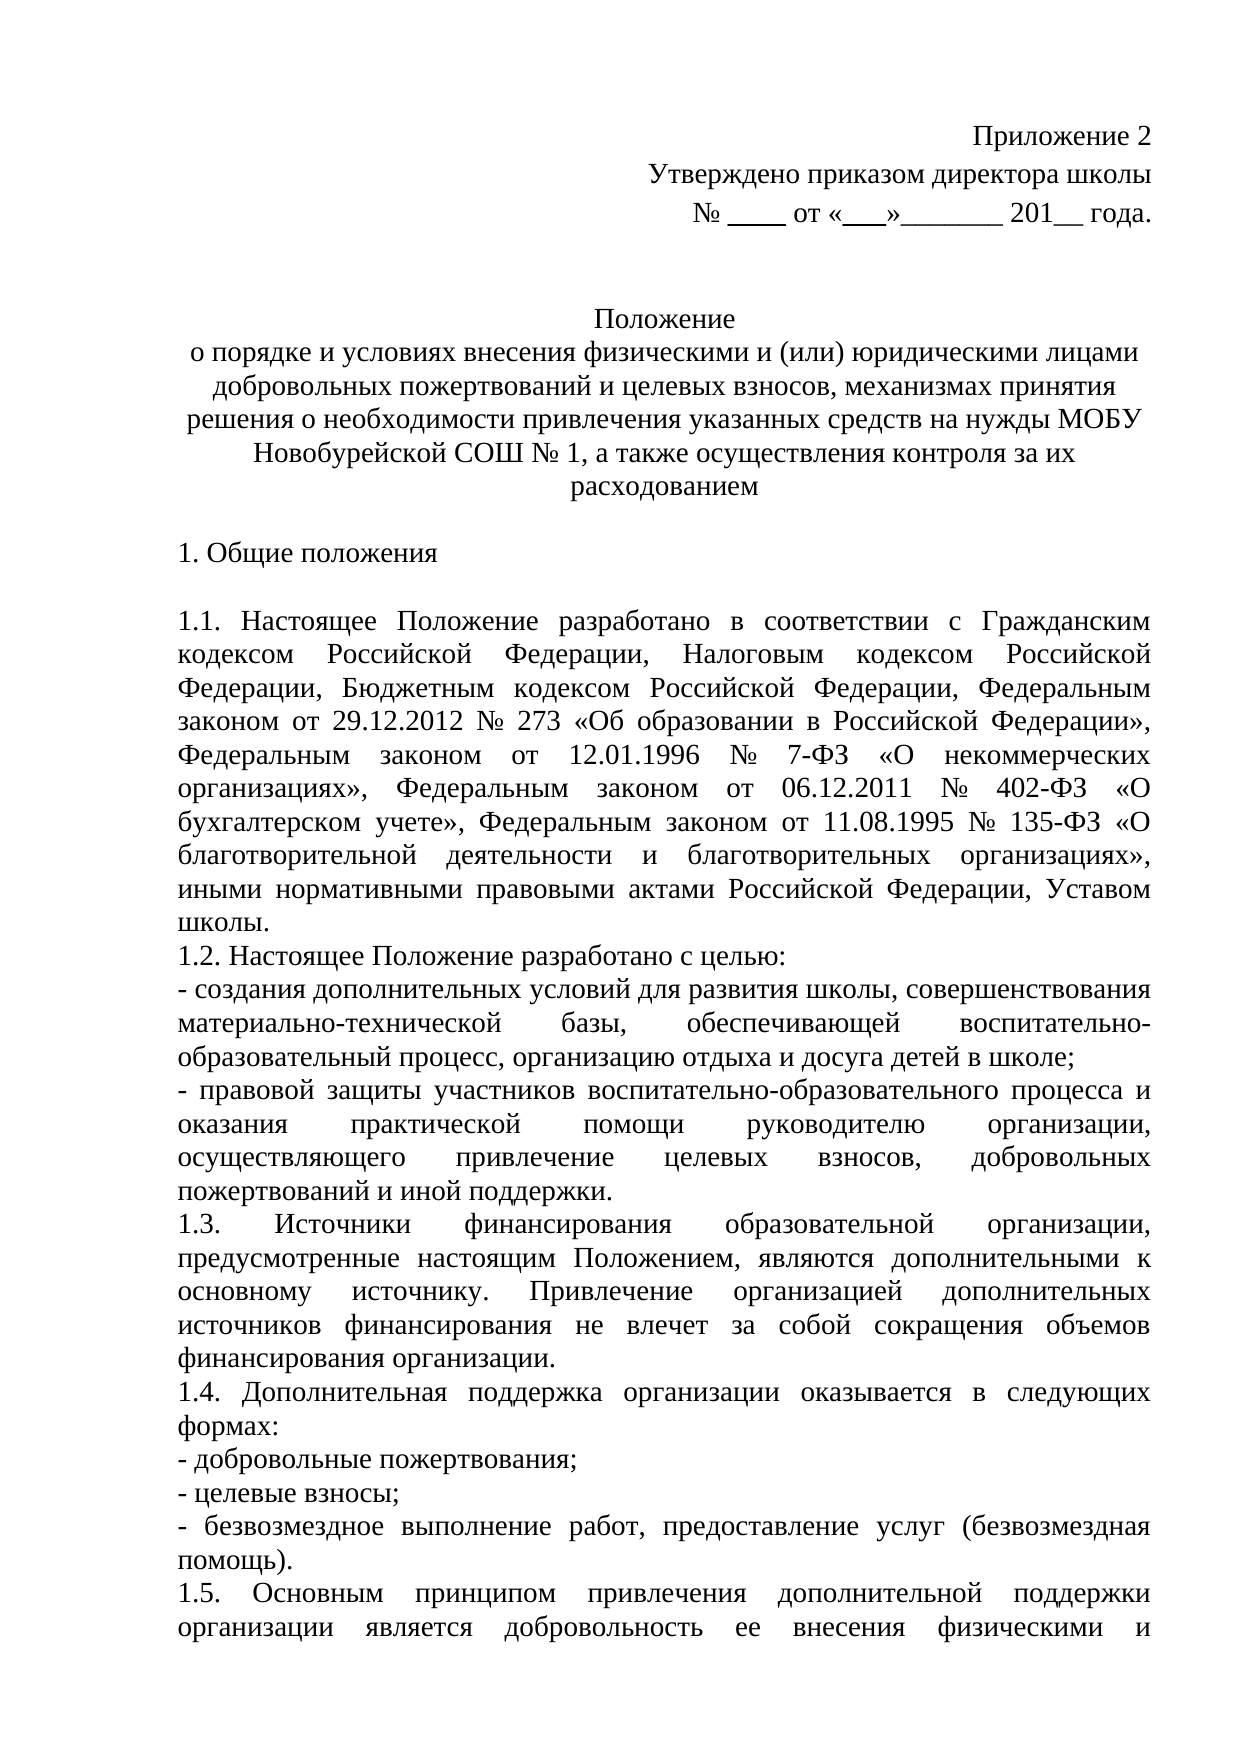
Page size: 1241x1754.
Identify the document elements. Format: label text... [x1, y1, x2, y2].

text - безвозмездное выполнение работ, предоставление услуг (безвозмездная помощь). [177, 1508, 1152, 1575]
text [177, 1575, 1152, 1642]
text 1.1. Настоящее Положение разработано в соответствии с Гражданским кодексом Российской Федерации, Налоговым кодексом Российской Федерации, Бюджетным кодексом Российской Федерации, Федеральным законом от 29.12.2012 № 273 «Об образовании в Российской Федерации», Федеральным законом от 12.01.1996 № 7-ФЗ «О некоммерческих организациях», Федеральным законом от 06.12.2011 № 402-ФЗ «О бухгалтерском учете», Федеральным законом от 11.08.1995 № 135-ФЗ «О благотворительной деятельности и благотворительных организациях», иными нормативными правовыми актами Российской Федерации, Уставом школы. [177, 603, 1152, 938]
text Утверждено приказом директора школы [177, 157, 1152, 190]
text 1.4. Дополнительная поддержка организации оказывается в следующих формах: [177, 1374, 1152, 1441]
text 1.2. Настоящее Положение разработано с целью: [177, 938, 1152, 972]
text 1. Общие положения [177, 536, 1152, 569]
text - добровольные пожертвования; [177, 1441, 1152, 1475]
text № ____ от «___»_______ 201__ года. [177, 195, 1152, 229]
text - создания дополнительных условий для развития школы, совершенствования материально-технической базы, обеспечивающей воспитательно-образовательный процесс, организацию отдыха и досуга детей в школе; [177, 972, 1152, 1072]
text 1.3. Источники финансирования образовательной организации, предусмотренные настоящим Положением, являются дополнительными к основному источнику. Привлечение организацией дополнительных источников финансирования не влечет за собой сокращения объемов финансирования организации. [177, 1206, 1152, 1374]
text о порядке и условиях внесения физическими и (или) юридическими лицами добровольных пожертвований и целевых взносов, механизмах принятия решения о необходимости привлечения указанных средств на нужды МОБУ Новобурейской СОШ № 1, а также осуществления контроля за их расходованием [177, 334, 1152, 502]
text Приложение 2 [177, 118, 1152, 152]
text - целевые взносы; [177, 1475, 1152, 1508]
text Положение [177, 301, 1152, 334]
text - правовой защиты участников воспитательно-образовательного процесса и оказания практической помощи руководителю организации, осуществляющего привлечение целевых взносов, добровольных пожертвований и иной поддержки. [177, 1072, 1152, 1206]
